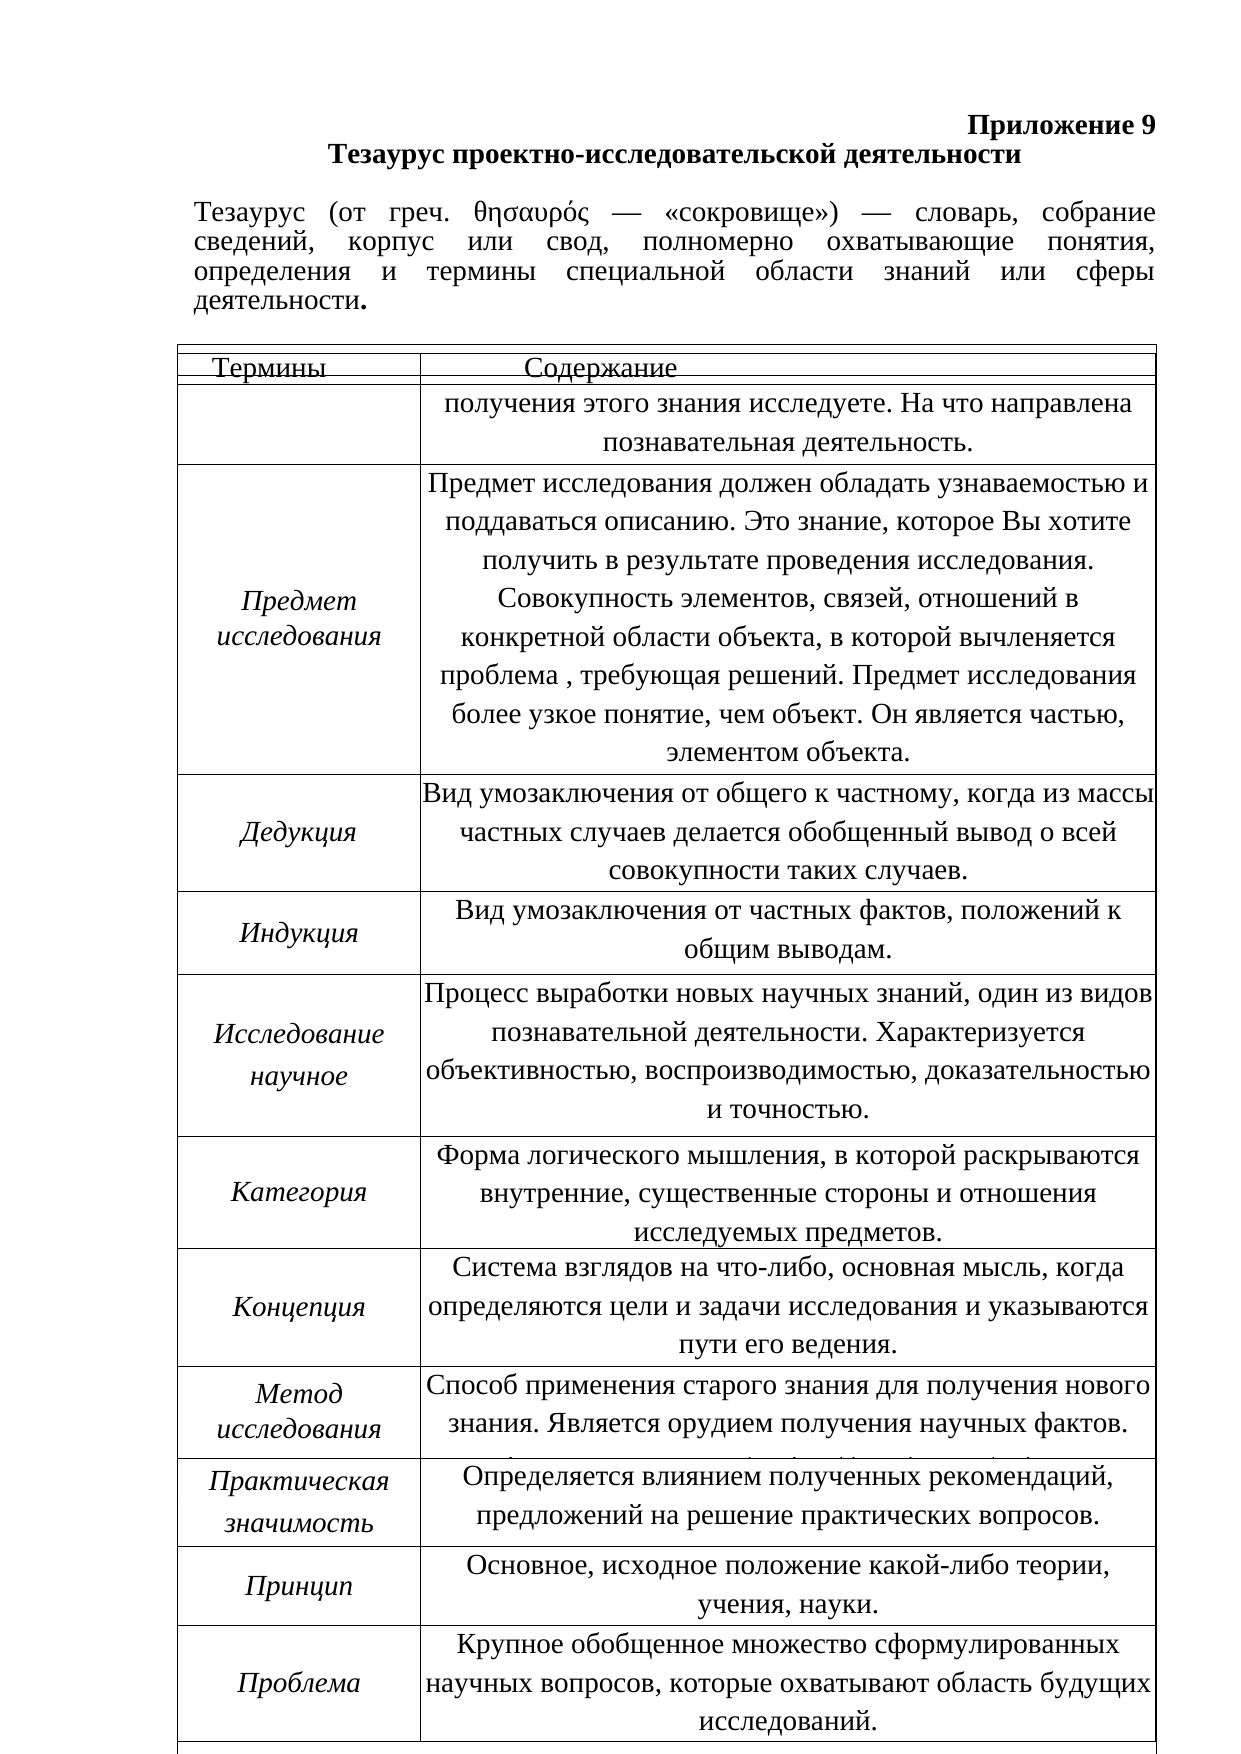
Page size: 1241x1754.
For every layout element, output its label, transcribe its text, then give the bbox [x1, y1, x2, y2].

table_cell Концепция [178, 1249, 420, 1366]
table_cell Исследование научное [178, 975, 420, 1136]
table_header получения этого знания исследуете. На что направлена познавательная деятельность. [421, 385, 1155, 464]
table_cell Система взглядов на что-либо, основная мысль, когда определяются цели и задачи исследования и указываются пути его ведения. [421, 1249, 1155, 1366]
table_cell Предмет исследования [178, 465, 420, 774]
table_header Термины [178, 354, 420, 375]
text Тезаурус (от греч. θησαυρός — «сокровище») — словарь, собрание сведений, корпус или свод, полномерно охватывающие понятия, определения и термины специальной области знаний или сферы деятельности. [193, 198, 1156, 315]
table_cell Предмет исследования должен обладать узнаваемостью и поддаваться описанию. Это знание, которое Вы хотите получить в результате проведения исследования. Совокупность элементов, связей, отношений в конкретной области объекта, в которой вычленяется проблема , требующая решений. Предмет исследования более узкое понятие, чем объект. Он является частью, элементом объекта. [421, 465, 1155, 774]
table_header Содержание [421, 354, 1155, 375]
table_cell Вид умозаключения от общего к частному, когда из массы частных случаев делается обобщенный вывод о всей совокупности таких случаев. [421, 775, 1155, 891]
table_cell Дедукция [178, 775, 420, 891]
table_cell Практическая значимость [178, 1459, 420, 1546]
table_cell Принцип [178, 1547, 420, 1625]
table_cell Процесс выработки новых научных знаний, один из видов познавательной деятельности. Характеризуется объективностью, воспроизводимостью, доказательностью и точностью. [421, 975, 1155, 1136]
table_cell Крупное обобщенное множество сформулированных научных вопросов, которые охватывают область будущих исследований. [421, 1626, 1155, 1741]
text Приложение 9 [193, 111, 1156, 140]
table_cell Метод исследования [178, 1367, 420, 1457]
table_cell Категория [178, 1137, 420, 1248]
table_cell Основное, исходное положение какой-либо теории, учения, науки. [421, 1547, 1155, 1625]
table_cell Вид умозаключения от частных фактов, положений к общим выводам. [421, 892, 1155, 974]
table_header [178, 385, 420, 464]
table_cell Форма логического мышления, в которой раскрываются внутренние, существенные стороны и отношения исследуемых предметов. [421, 1137, 1155, 1248]
table_cell Определяется влиянием полученных рекомендаций, предложений на решение практических вопросов. [421, 1459, 1155, 1546]
table_cell Способ применения старого знания для получения нового знания. Является орудием получения научных фактов. [421, 1367, 1155, 1457]
table_cell Проблема [178, 1626, 420, 1741]
text Тезаурус проектно-исследовательской деятельности [193, 140, 1156, 169]
table_cell Индукция [178, 892, 420, 974]
